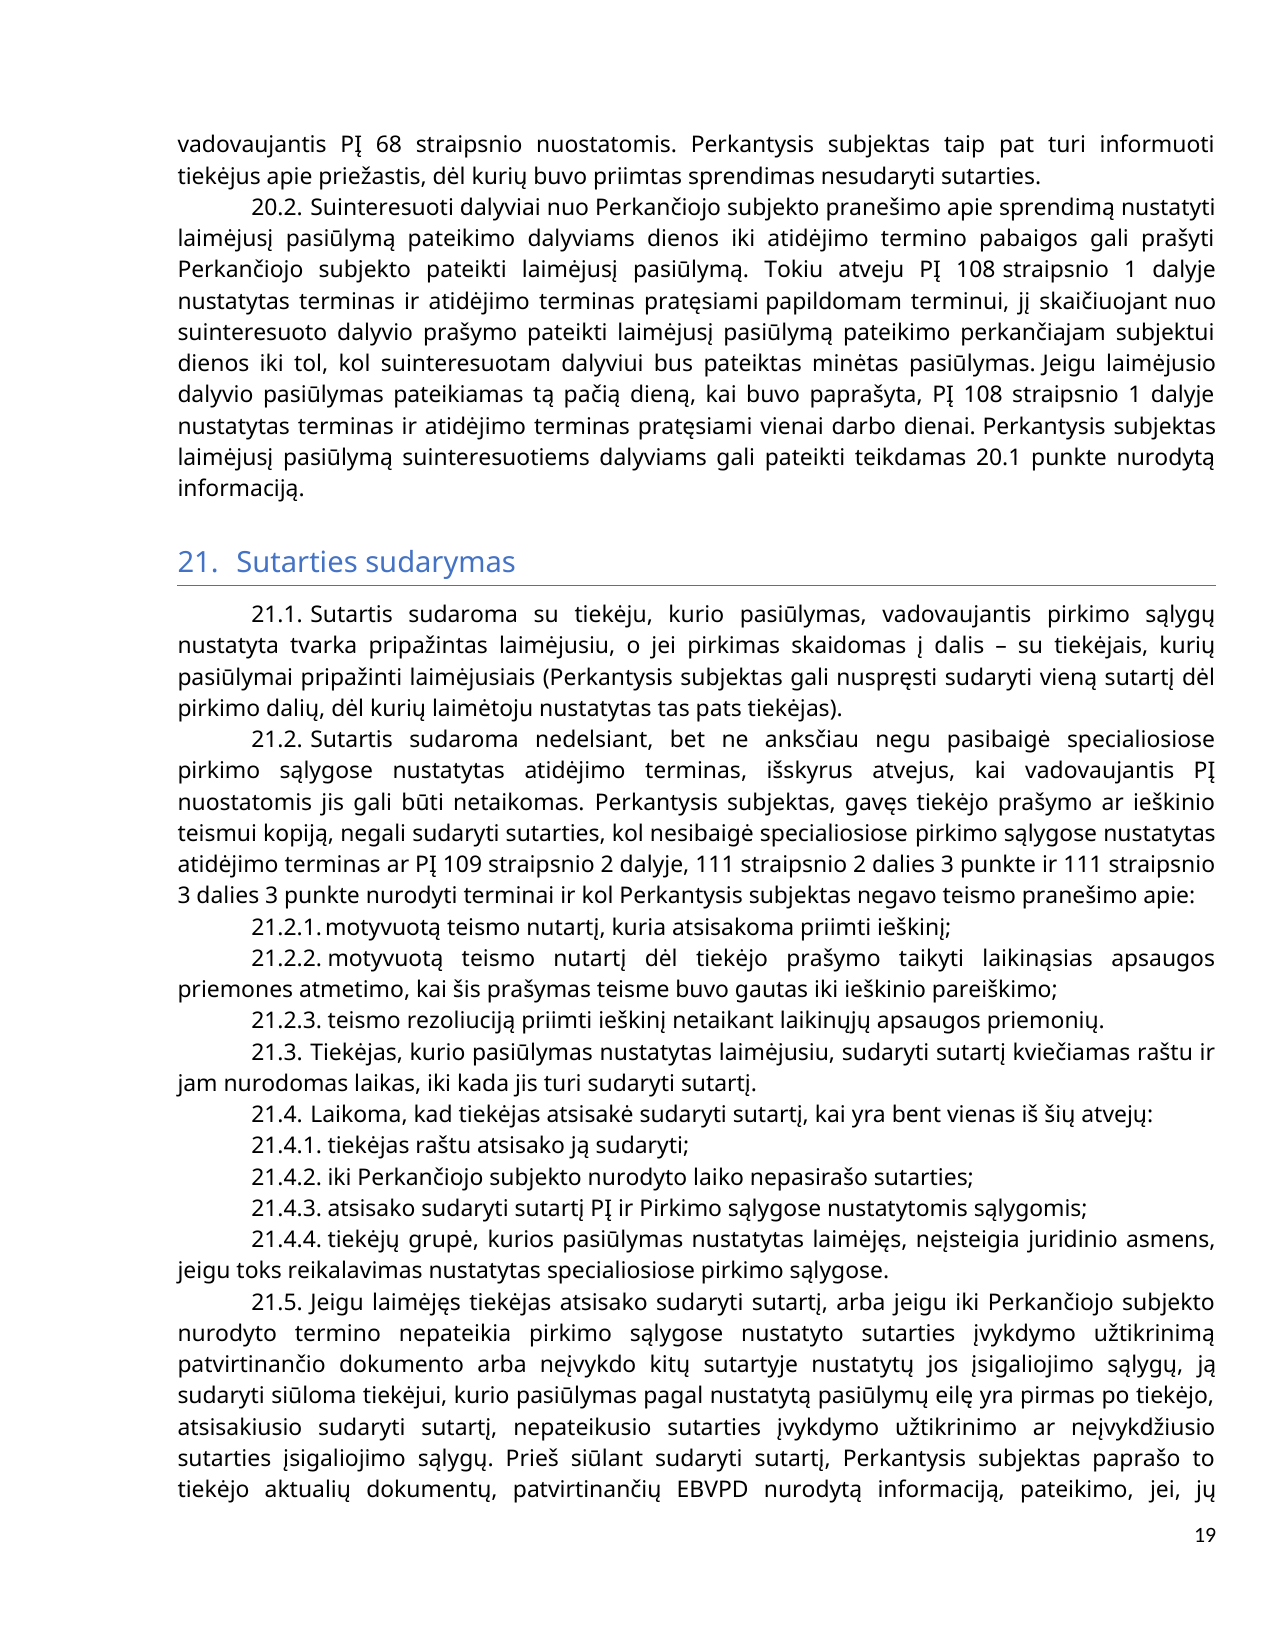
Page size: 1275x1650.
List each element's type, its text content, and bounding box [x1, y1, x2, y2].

list Tiekėjas, kurio pasiūlymas nustatytas laimėjusiu, sudaryti sutartį kviečiamas raštu ir jam nurodomas laikas, iki kada jis turi sudaryti sutartį. [177, 1036, 1216, 1098]
list teismo rezoliuciją priimti ieškinį netaikant laikinųjų apsaugos priemonių. [177, 1004, 1216, 1036]
list iki Perkančiojo subjekto nurodyto laiko nepasirašo sutarties; [177, 1161, 1216, 1192]
list tiekėjas raštu atsisako ją sudaryti; [177, 1129, 1216, 1161]
list tiekėjų grupė, kurios pasiūlymas nustatytas laimėjęs, neįsteigia juridinio asmens, jeigu toks reikalavimas nustatytas specialiosiose pirkimo sąlygose. [177, 1223, 1216, 1286]
subtitle Sutarties sudarymas [177, 541, 1216, 585]
list Suinteresuoti dalyviai nuo Perkančiojo subjekto pranešimo apie sprendimą nustatyti laimėjusį pasiūlymą pateikimo dalyviams dienos iki atidėjimo termino pabaigos gali prašyti Perkančiojo subjekto pateikti laimėjusį pasiūlymą. Tokiu atveju PĮ 108 straipsnio 1 dalyje nustatytas terminas ir atidėjimo terminas pratęsiami papildomam terminui, jį skaičiuojant nuo suinteresuoto dalyvio prašymo pateikti laimėjusį pasiūlymą pateikimo perkančiajam subjektui dienos iki tol, kol suinteresuotam dalyviui bus pateiktas minėtas pasiūlymas. Jeigu laimėjusio dalyvio pasiūlymas pateikiamas tą pačią dieną, kai buvo paprašyta, PĮ 108 straipsnio 1 dalyje nustatytas terminas ir atidėjimo terminas pratęsiami vienai darbo dienai. Perkantysis subjektas laimėjusį pasiūlymą suinteresuotiems dalyviams gali pateikti teikdamas 20.1 punkte nurodytą informaciją. [177, 191, 1216, 503]
list motyvuotą teismo nutartį, kuria atsisakoma priimti ieškinį; [251, 911, 1216, 942]
list atsisako sudaryti sutartį PĮ ir Pirkimo sąlygose nustatytomis sąlygomis; [177, 1192, 1216, 1223]
list Sutartis sudaroma nedelsiant, bet ne anksčiau negu pasibaigė specialiosiose pirkimo sąlygose nustatytas atidėjimo terminas, išskyrus atvejus, kai vadovaujantis PĮ nuostatomis jis gali būti netaikomas. Perkantysis subjektas, gavęs tiekėjo prašymo ar ieškinio teismui kopiją, negali sudaryti sutarties, kol nesibaigė specialiosiose pirkimo sąlygose nustatytas atidėjimo terminas ar PĮ 109 straipsnio 2 dalyje, 111 straipsnio 2 dalies 3 punkte ir 111 straipsnio 3 dalies 3 punkte nurodyti terminai ir kol Perkantysis subjektas negavo teismo pranešimo apie: [177, 723, 1216, 911]
list motyvuotą teismo nutartį dėl tiekėjo prašymo taikyti laikinąsias apsaugos priemones atmetimo, kai šis prašymas teisme buvo gautas iki ieškinio pareiškimo; [177, 942, 1216, 1004]
list Laikoma, kad tiekėjas atsisakė sudaryti sutartį, kai yra bent vienas iš šių atvejų: [177, 1098, 1216, 1129]
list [177, 128, 1216, 191]
list Sutartis sudaroma su tiekėju, kurio pasiūlymas, vadovaujantis pirkimo sąlygų nustatyta tvarka pripažintas laimėjusiu, o jei pirkimas skaidomas į dalis – su tiekėjais, kurių pasiūlymai pripažinti laimėjusiais (Perkantysis subjektas gali nuspręsti sudaryti vieną sutartį dėl pirkimo dalių, dėl kurių laimėtoju nustatytas tas pats tiekėjas). [177, 598, 1216, 723]
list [177, 1286, 1216, 1504]
